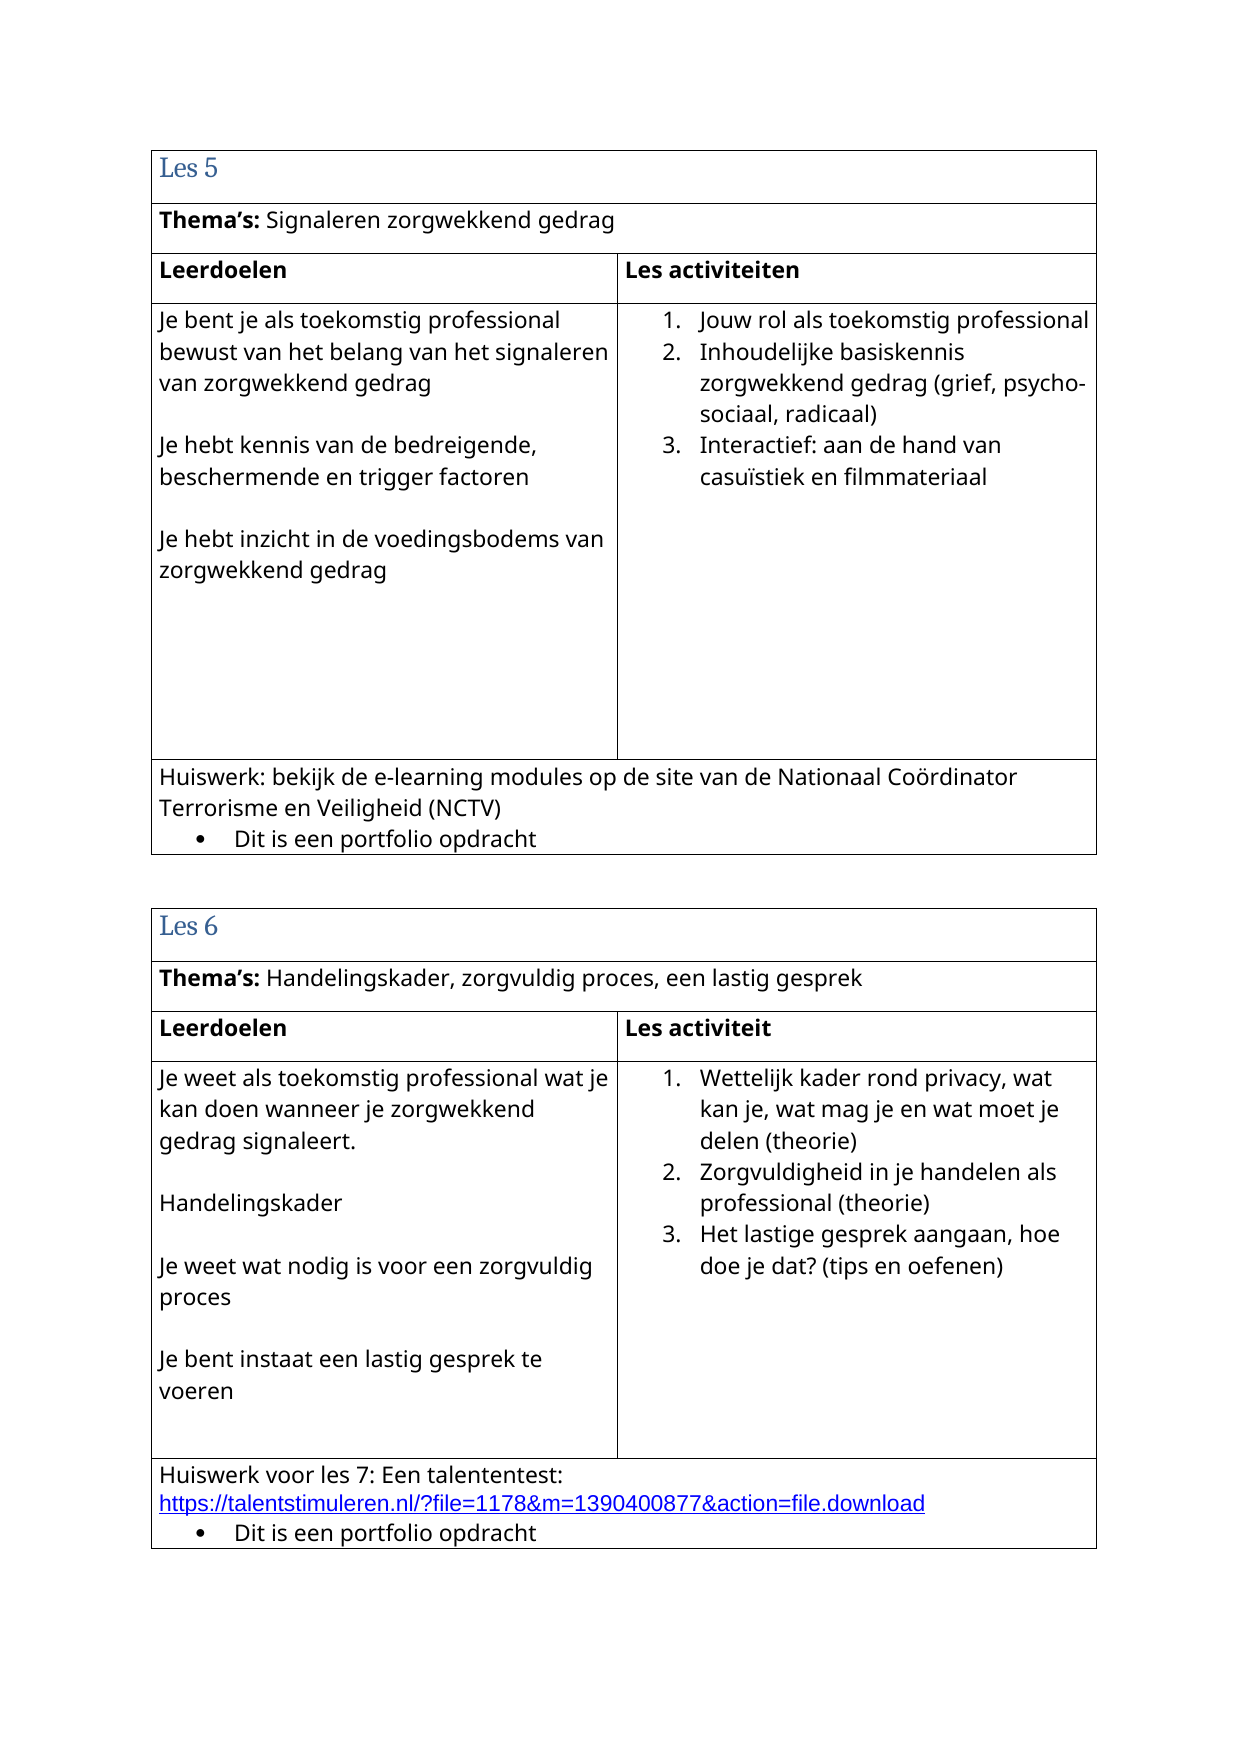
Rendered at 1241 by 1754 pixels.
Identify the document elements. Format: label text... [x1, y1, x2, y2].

table_cell Les activiteiten [618, 254, 1096, 303]
table_cell Leerdoelen [152, 254, 617, 303]
table_cell Les activiteit [618, 1012, 1096, 1061]
table_cell Huiswerk voor les 7: Een talententest: https://talentstimuleren.nl/?file=1178&m=1390400877&action=file.download Dit is een portfolio opdracht [152, 1459, 1096, 1548]
table_cell Thema’s: Handelingskader, zorgvuldig proces, een lastig gesprek [152, 962, 1096, 1011]
table_header Les 6 [152, 909, 1096, 961]
table_cell Thema’s: Signaleren zorgwekkend gedrag [152, 204, 1096, 253]
table_cell Je bent je als toekomstig professional bewust van het belang van het signaleren van zorgwekkend gedrag Je hebt kennis van de bedreigende, beschermende en trigger factoren Je hebt inzicht in de voedingsbodems van zorgwekkend gedrag [152, 304, 617, 759]
table_cell Jouw rol als toekomstig professional Inhoudelijke basiskennis zorgwekkend gedrag (grief, psycho-sociaal, radicaal) Interactief: aan de hand van casuïstiek en filmmateriaal [618, 304, 1096, 759]
table_cell Wettelijk kader rond privacy, wat kan je, wat mag je en wat moet je delen (theorie) Zorgvuldigheid in je handelen als professional (theorie) Het lastige gesprek aangaan, hoe doe je dat? (tips en oefenen) [618, 1062, 1096, 1458]
table_cell Leerdoelen [152, 1012, 617, 1061]
table_header Les 5 [152, 151, 1096, 203]
table_cell Je weet als toekomstig professional wat je kan doen wanneer je zorgwekkend gedrag signaleert. Handelingskader Je weet wat nodig is voor een zorgvuldig proces Je bent instaat een lastig gesprek te voeren [152, 1062, 617, 1458]
table_cell Huiswerk: bekijk de e-learning modules op de site van de Nationaal Coördinator Terrorisme en Veiligheid (NCTV) Dit is een portfolio opdracht [152, 760, 1096, 854]
